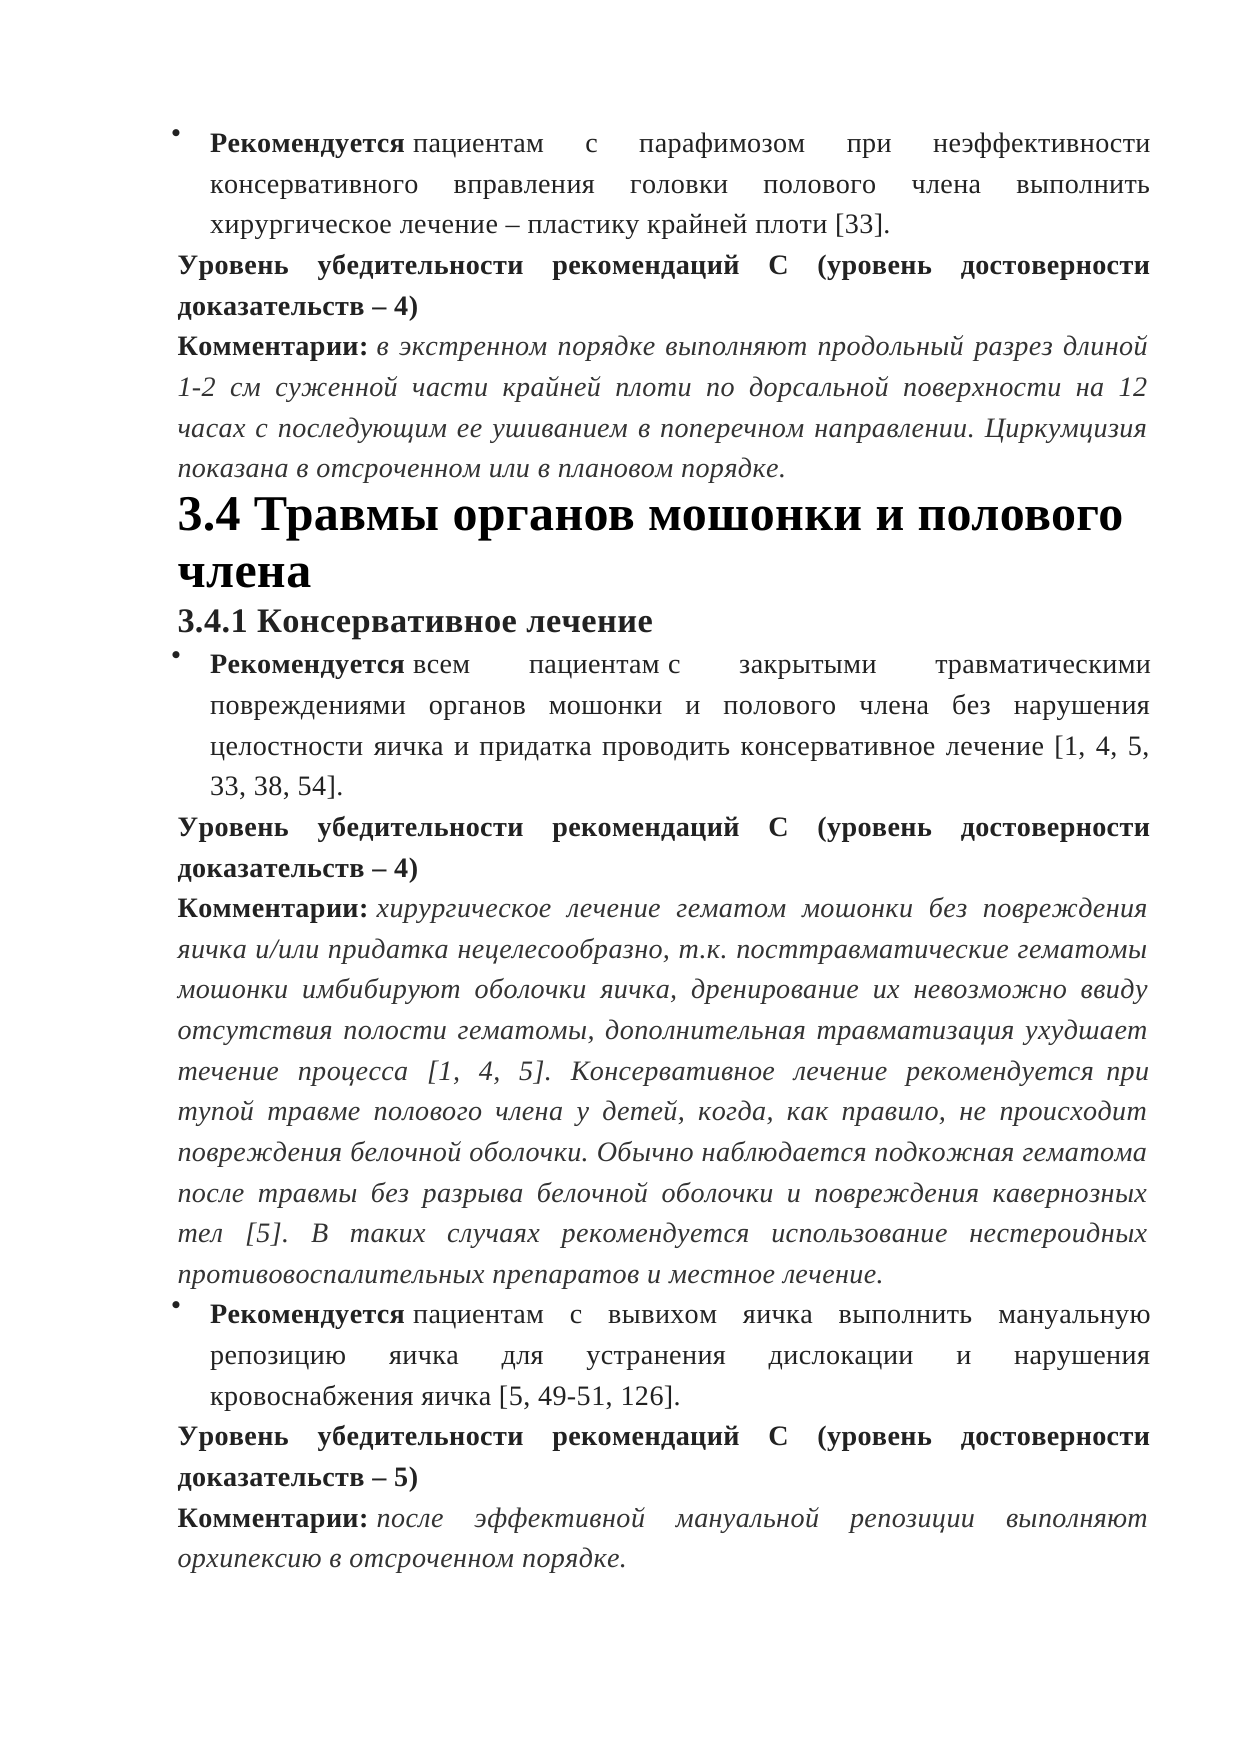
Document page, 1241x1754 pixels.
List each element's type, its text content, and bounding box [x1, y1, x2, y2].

text 3.4 Травмы органов мошонки и полового члена [177, 484, 1152, 599]
text 3.4.1 Консервативное лечение [177, 599, 1152, 639]
text Комментарии: в экстренном порядке выполняют продольный разрез длиной 1-2 см суженной части крайней плоти по дорсальной поверхности на 12 часах с последующим ее ушиванием в поперечном направлении. Циркумцизия показана в отсроченном или в плановом порядке. [177, 321, 1152, 484]
list Рекомендуется всем пациентам с закрытыми травматическими повреждениями органов мошонки и полового члена без нарушения целостности яичка и придатка проводить консервативное лечение [1, 4, 5, 33, 38, 54]. [172, 639, 1152, 802]
text Уровень убедительности рекомендаций С (уровень достоверности доказательств – 4) [177, 802, 1152, 883]
list Рекомендуется пациентам с вывихом яичка выполнить мануальную репозицию яичка для устранения дислокации и нарушения кровоснабжения яичка [5, 49-51, 126]. [172, 1289, 1152, 1411]
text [177, 1411, 1152, 1492]
list Рекомендуется пациентам с парафимозом при неэффективности консервативного вправления головки полового члена выполнить хирургическое лечение – пластику крайней плоти [33]. [172, 118, 1152, 240]
text Уровень убедительности рекомендаций С (уровень достоверности доказательств – 4) [177, 240, 1152, 321]
text Комментарии: хирургическое лечение гематом мошонки без повреждения яичка и/или придатка нецелесообразно, т.к. посттравматические гематомы мошонки имбибируют оболочки яичка, дренирование их невозможно ввиду отсутствия полости гематомы, дополнительная травматизация ухудшает течение процесса [1, 4, 5]. Консервативное лечение рекомендуется при тупой травме полового члена у детей, когда, как правило, не происходит повреждения белочной оболочки. Обычно наблюдается подкожная гематома после травмы без разрыва белочной оболочки и повреждения кавернозных тел [5]. В таких случаях рекомендуется использование нестероидных противовоспалительных препаратов и местное лечение. [177, 883, 1152, 1289]
text Комментарии: после эффективной мануальной репозиции выполняют орхипексию в отсроченном порядке. [177, 1492, 1152, 1574]
